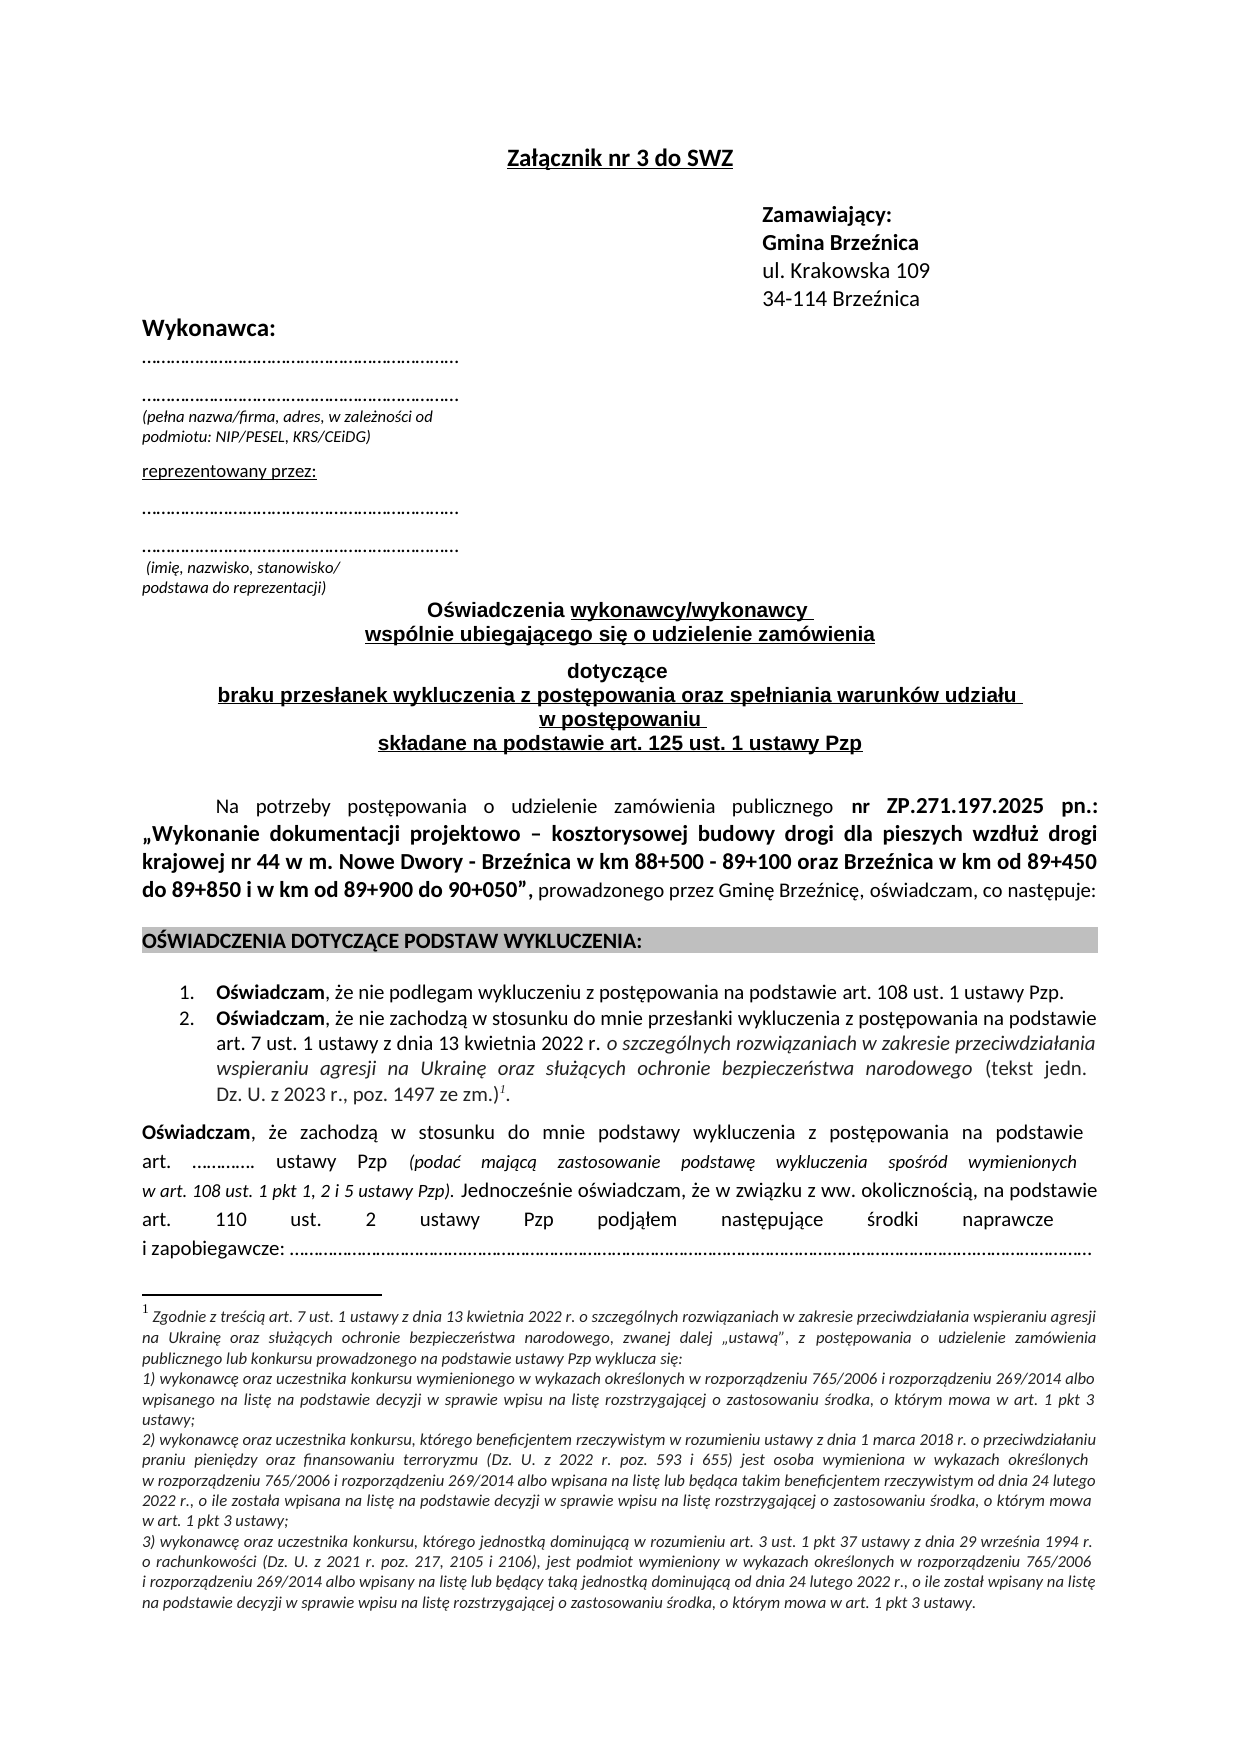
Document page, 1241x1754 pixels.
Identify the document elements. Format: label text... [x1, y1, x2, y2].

subtitle Załącznik nr 3 do SWZ [142, 142, 1098, 172]
text ………………………………………………………… [142, 343, 478, 368]
text Oświadczenia wykonawcy/wykonawcy wspólnie ubiegającego się o udzielenie zamówienia [142, 598, 1098, 646]
text Zamawiający: [688, 200, 1098, 228]
text OŚWIADCZENIA DOTYCZĄCE PODSTAW WYKLUCZENIA: [142, 927, 1098, 953]
text reprezentowany przez: [142, 459, 1098, 482]
text Wykonawca: [142, 312, 1098, 343]
text ul. Krakowska 109 [762, 256, 1098, 284]
text podstawa do reprezentacji) [142, 578, 478, 598]
text Gmina Brzeźnica [762, 228, 1098, 256]
text ………………………………………………………… [142, 494, 478, 519]
text (imię, nazwisko, stanowisko/ [142, 557, 478, 578]
text 34-114 Brzeźnica [762, 284, 1098, 312]
text Na potrzeby postępowania o udzielenie zamówienia publicznego nr ZP.271.197.2025 pn.: „Wykonanie dokumentacji projektowo – kosztorysowej budowy drogi dla pieszych wzdłuż drogi krajowej nr 44 w m. Nowe Dwory - Brzeźnica w km 88+500 - 89+100 oraz Brzeźnica w km od 89+450 do 89+850 i w km od 89+900 do 90+050”, prowadzonego przez Gminę Brzeźnicę, oświadczam, co następuje: [142, 791, 1098, 903]
list Oświadczam, że nie zachodzą w stosunku do mnie przesłanki wykluczenia z postępowania na podstawie art. 7 ust. 1 ustawy z dnia 13 kwietnia 2022 r. o szczególnych rozwiązaniach w zakresie przeciwdziałania wspieraniu agresji na Ukrainę oraz służących ochronie bezpieczeństwa narodowego (tekst jedn. Dz. U. z 2023 r., poz. 1497 ze zm.). [179, 1005, 1098, 1106]
text składane na podstawie art. 125 ust. 1 ustawy Pzp [142, 730, 1098, 754]
list Oświadczam, że nie podlegam wykluczeniu z postępowania na podstawie art. 108 ust. 1 ustawy Pzp. [179, 979, 1098, 1005]
text Oświadczam, że zachodzą w stosunku do mnie podstawy wykluczenia z postępowania na podstawie art. …………. ustawy Pzp (podać mającą zastosowanie podstawę wykluczenia spośród wymienionych w art. 108 ust. 1 pkt 1, 2 i 5 ustawy Pzp). Jednocześnie oświadczam, że w związku z ww. okolicznością, na podstawie art. 110 ust. 2 ustawy Pzp podjąłem następujące środki naprawcze i zapobiegawcze: ……………………………….…………………………………………………………………………………………….…………………… [142, 1119, 1098, 1261]
text (pełna nazwa/firma, adres, w zależności od podmiotu: NIP/PESEL, KRS/CEiDG) [142, 406, 478, 447]
text ………………………………………………………… [142, 381, 478, 406]
text dotyczące braku przesłanek wykluczenia z postępowania oraz spełniania warunków udziału w postępowaniu [142, 658, 1098, 730]
text ………………………………………………………… [142, 532, 478, 557]
